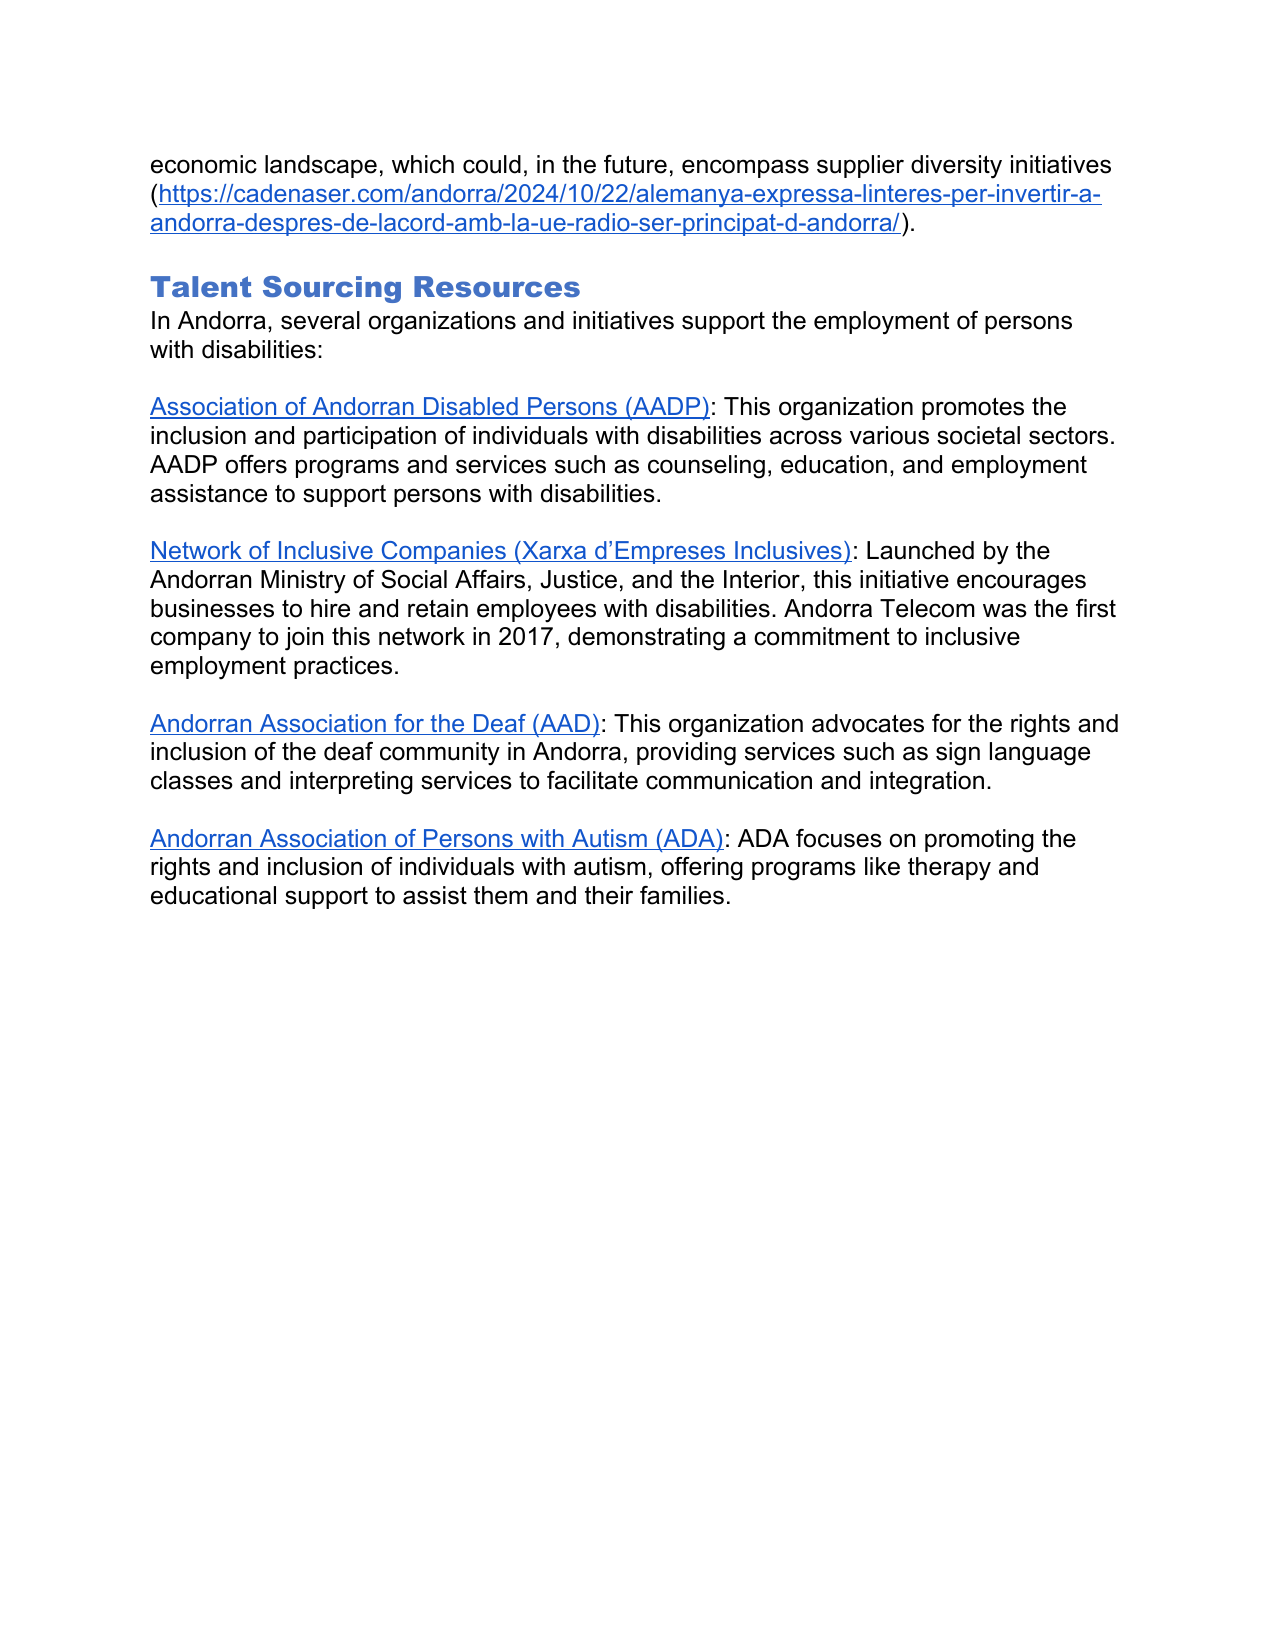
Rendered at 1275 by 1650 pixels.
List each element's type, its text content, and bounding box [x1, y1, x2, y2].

text Association of Andorran Disabled Persons (AADP): This organization promotes the inclusion and participation of individuals with disabilities across various societal sectors. AADP offers programs and services such as counseling, education, and employment assistance to support persons with disabilities. [150, 392, 1125, 507]
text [150, 150, 1125, 236]
text Talent Sourcing Resources [150, 265, 1125, 306]
text In Andorra, several organizations and initiatives support the employment of persons with disabilities: [150, 306, 1125, 364]
text Network of Inclusive Companies (Xarxa d’Empreses Inclusives): Launched by the Andorran Ministry of Social Affairs, Justice, and the Interior, this initiative encourages businesses to hire and retain employees with disabilities. Andorra Telecom was the first company to join this network in 2017, demonstrating a commitment to inclusive employment practices. [150, 536, 1125, 680]
text Andorran Association of Persons with Autism (ADA): ADA focuses on promoting the rights and inclusion of individuals with autism, offering programs like therapy and educational support to assist them and their families. [150, 824, 1125, 910]
text Andorran Association for the Deaf (AAD): This organization advocates for the rights and inclusion of the deaf community in Andorra, providing services such as sign language classes and interpreting services to facilitate communication and integration. [150, 709, 1125, 795]
